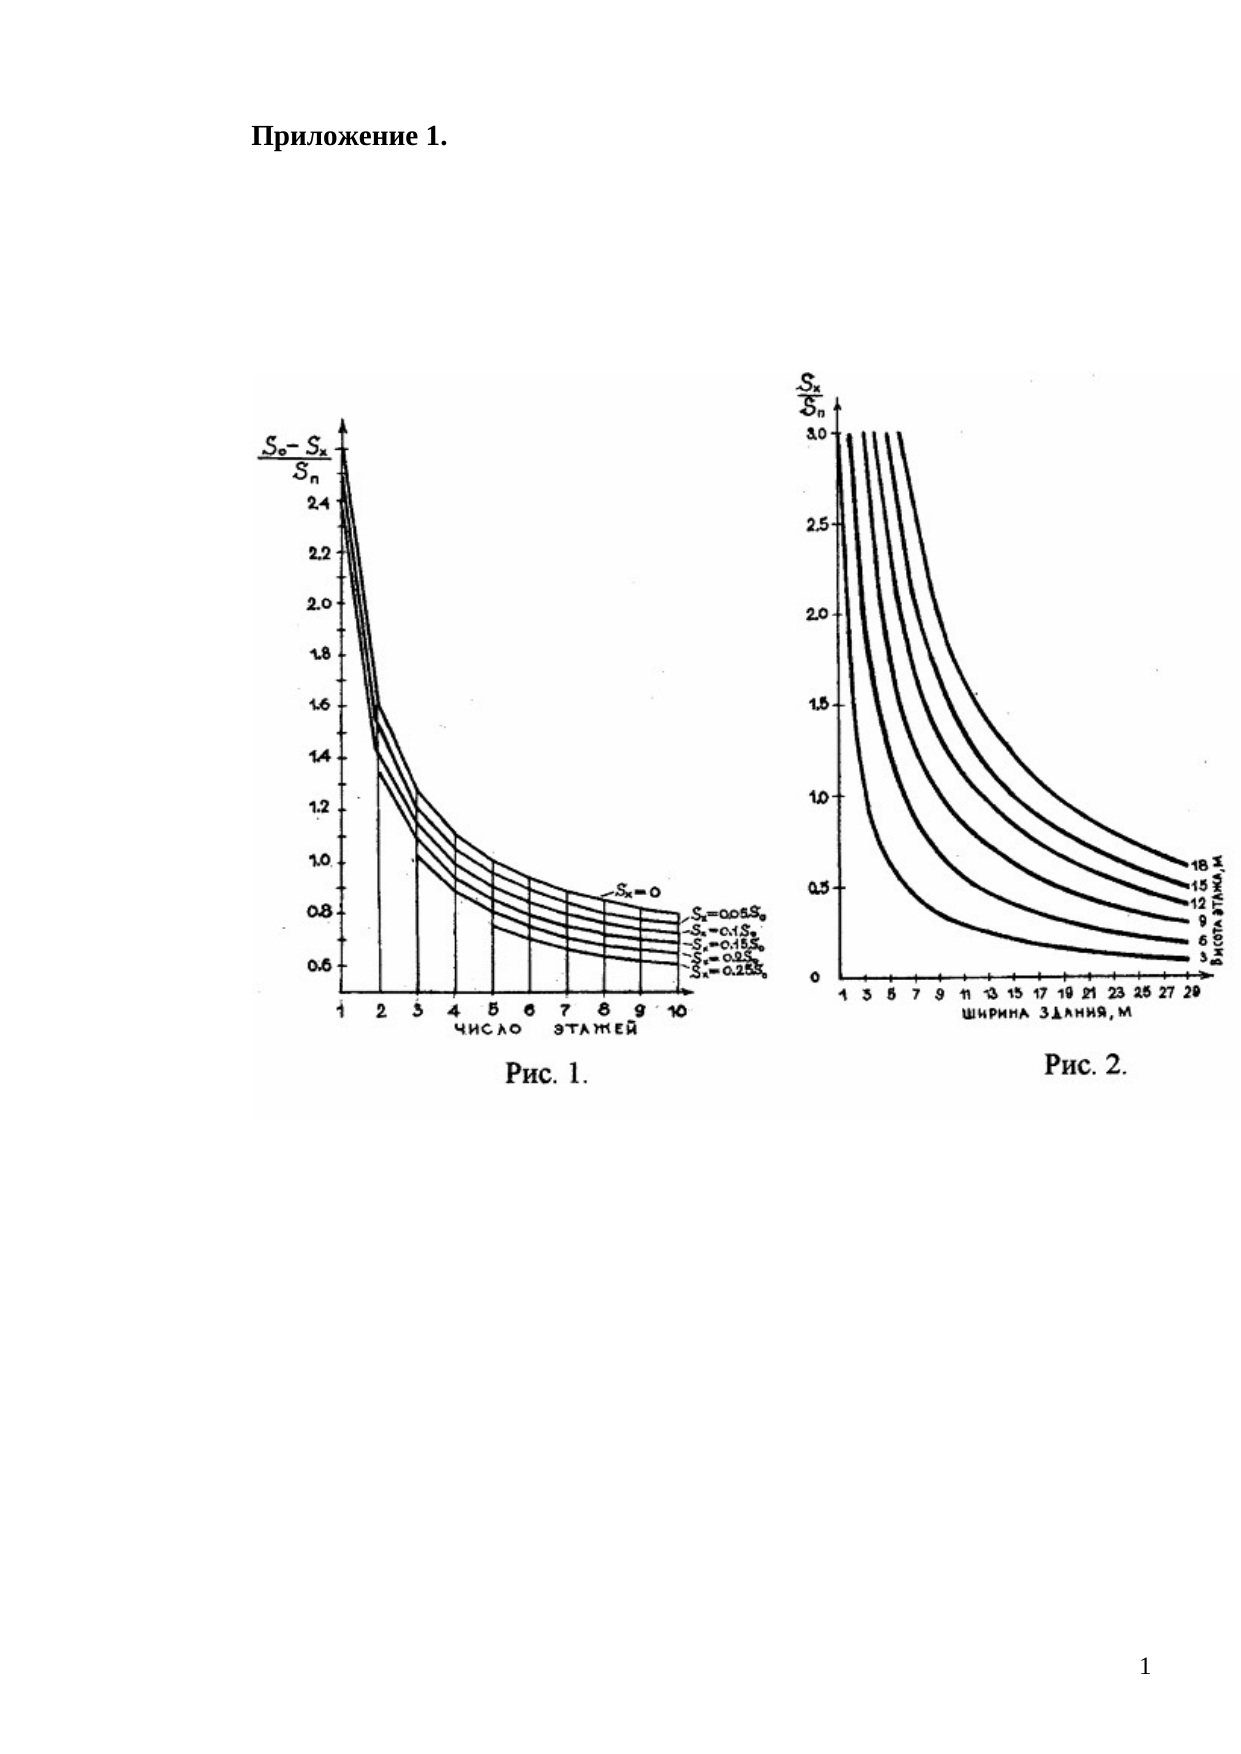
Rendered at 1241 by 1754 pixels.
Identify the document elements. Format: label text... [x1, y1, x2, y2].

picture [252, 371, 1241, 1123]
text Приложение 1. [177, 118, 1152, 152]
